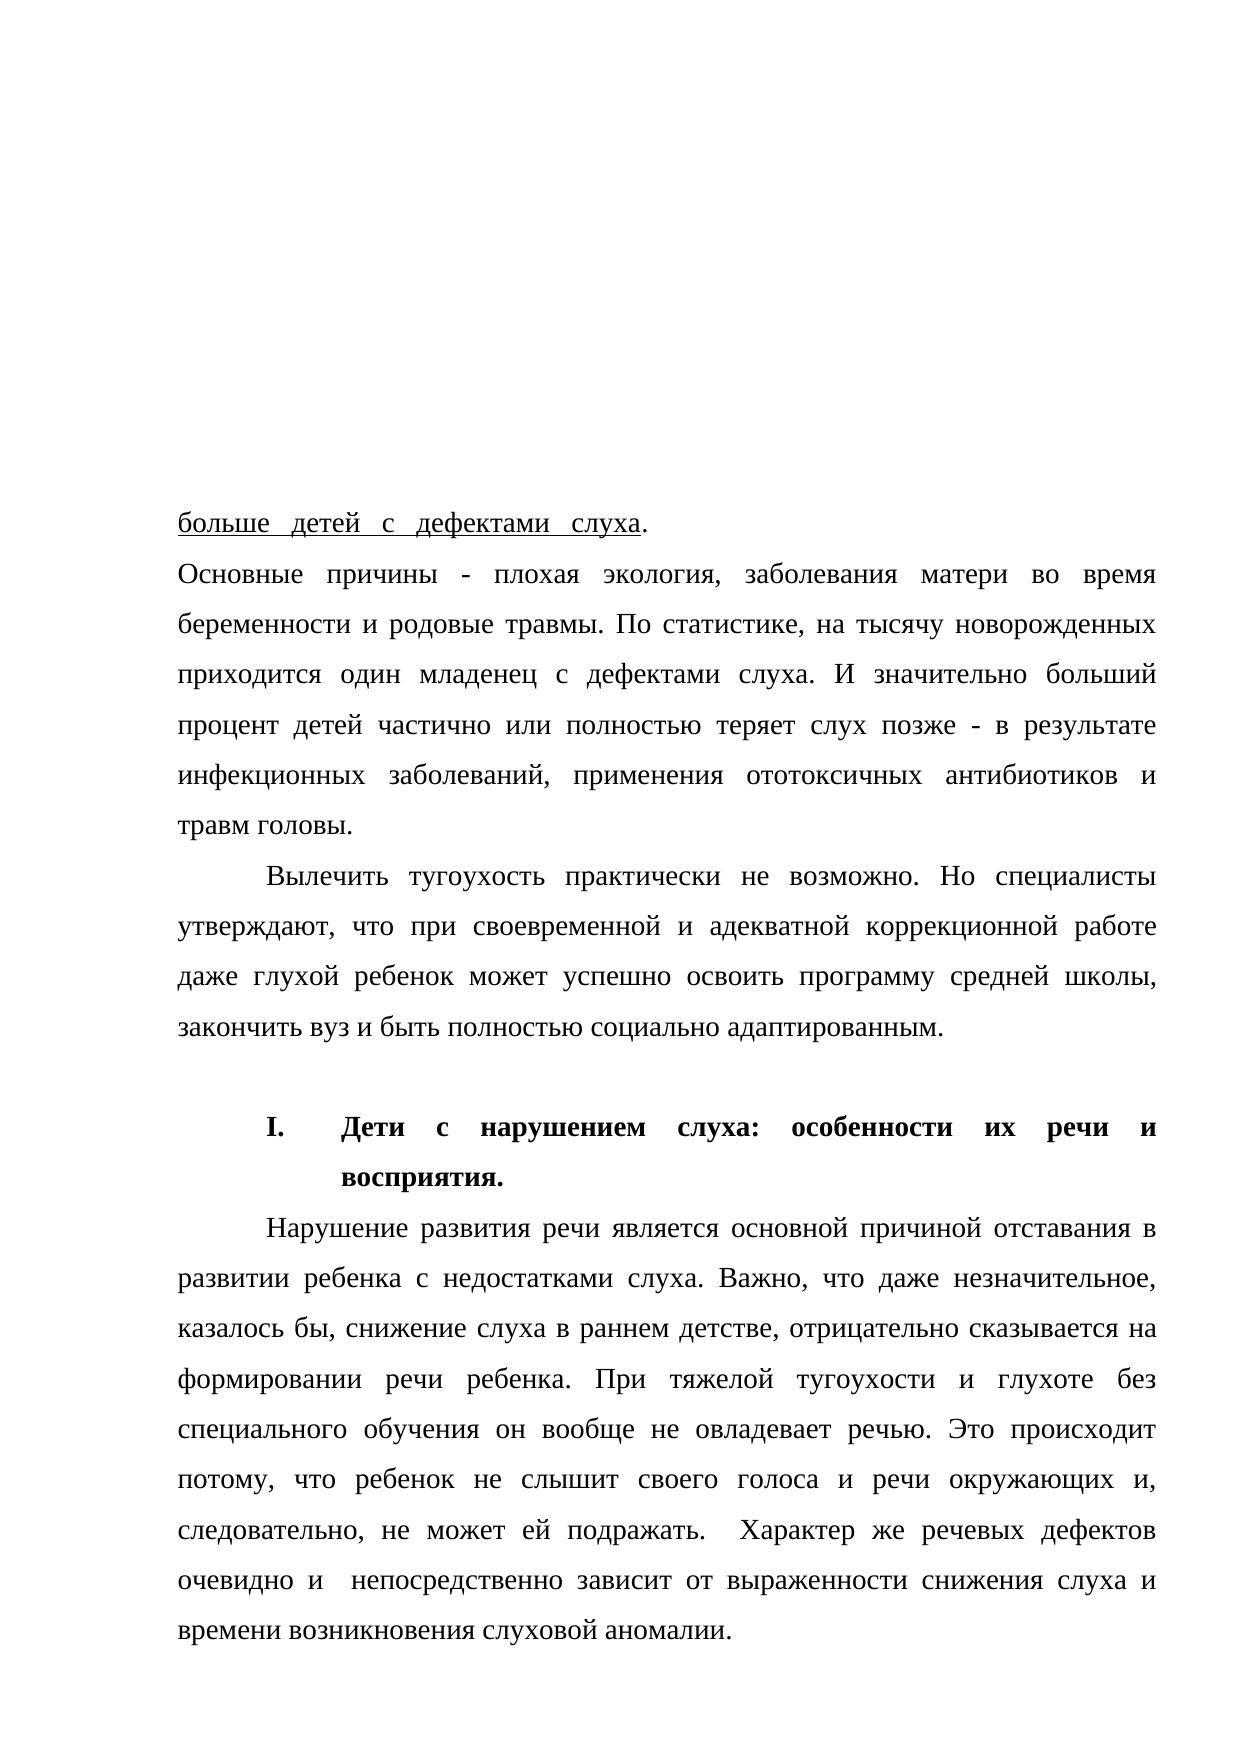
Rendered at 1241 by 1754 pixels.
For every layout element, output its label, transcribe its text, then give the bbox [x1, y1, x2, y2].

list Дети с нарушением слуха: особенности их речи и восприятия. [266, 1109, 1157, 1193]
text Нарушение развития речи является основной причиной отставания в развитии ребенка с недостатками слуха. Важно, что даже незначительное, казалось бы, снижение слуха в раннем детстве, отрицательно сказывается на формировании речи ребенка. При тяжелой тугоухости и глухоте без специального обучения он вообще не овладевает речью. Это происходит потому, что ребенок не слышит своего голоса и речи окружающих и, следовательно, не может ей подражать. Характер же речевых дефектов очевидно и непосредственно зависит от выраженности снижения слуха и времени возникновения слуховой аномалии. [177, 1210, 1157, 1646]
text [177, 83, 1157, 841]
text Вылечить тугоухость практически не возможно. Но специалисты утверждают, что при своевременной и адекватной коррекционной работе даже глухой ребенок может успешно освоить программу средней школы, закончить вуз и быть полностью социально адаптированным. [177, 858, 1157, 1042]
